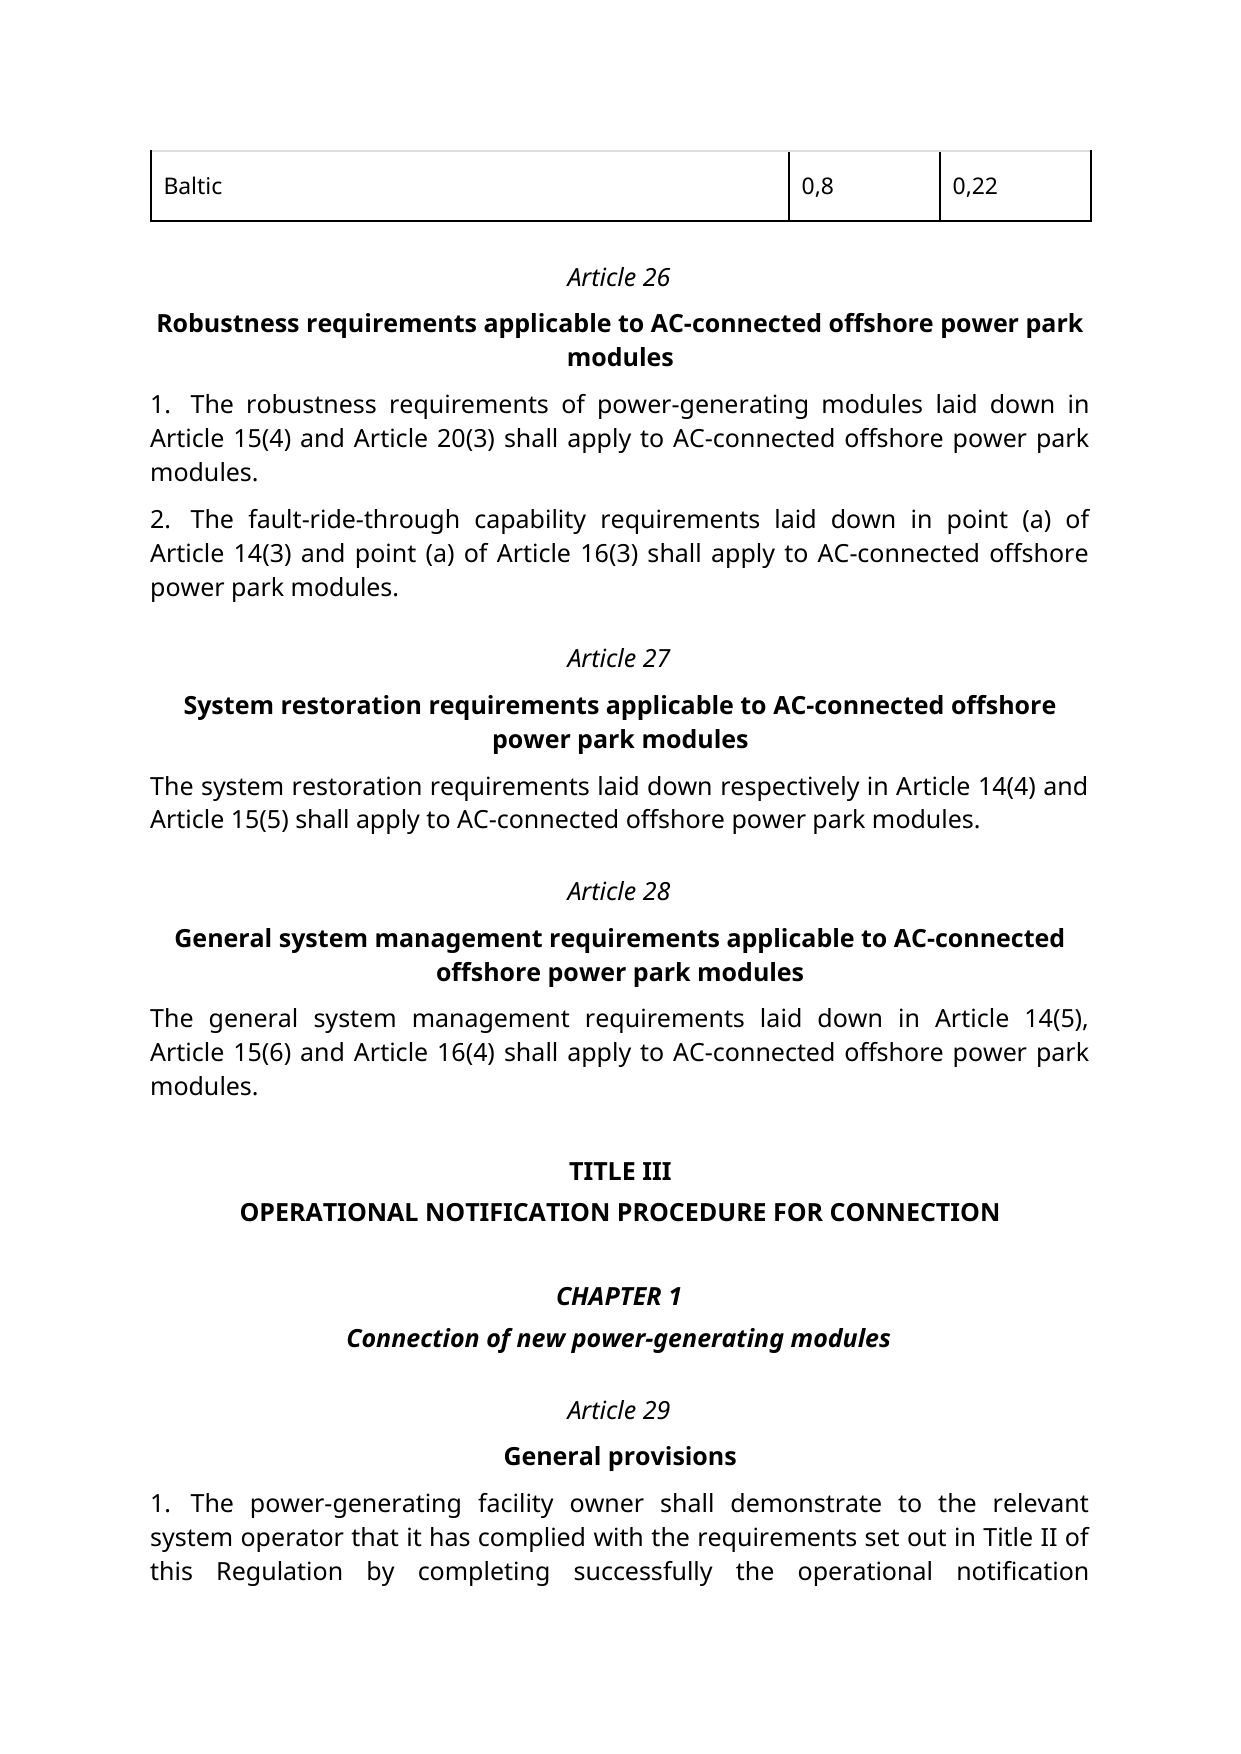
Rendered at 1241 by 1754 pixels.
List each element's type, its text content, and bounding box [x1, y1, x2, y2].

text Article 28 [150, 874, 1090, 908]
text 1. The robustness requirements of power-generating modules laid down in Article 15(4) and Article 20(3) shall apply to AC-connected offshore power park modules. [150, 387, 1090, 489]
text 2. The fault-ride-through capability requirements laid down in point (a) of Article 14(3) and point (a) of Article 16(3) shall apply to AC-connected offshore power park modules. [150, 501, 1090, 603]
text Article 29 [150, 1392, 1090, 1427]
text Article 27 [150, 641, 1090, 675]
text Article 26 [150, 259, 1090, 293]
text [150, 1486, 1090, 1588]
text Connection of new power-generating modules [150, 1321, 1090, 1355]
table_cell 0,8 [790, 152, 939, 220]
text The system restoration requirements laid down respectively in Article 14(4) and Article 15(5) shall apply to AC-connected offshore power park modules. [150, 768, 1090, 836]
text The general system management requirements laid down in Article 14(5), Article 15(6) and Article 16(4) shall apply to AC-connected offshore power park modules. [150, 1001, 1090, 1103]
text CHAPTER 1 [150, 1279, 1090, 1313]
text System restoration requirements applicable to AC-connected offshore power park modules [150, 687, 1090, 756]
table_cell 0,22 [941, 152, 1090, 220]
text TITLE III [150, 1153, 1090, 1187]
text Robustness requirements applicable to AC-connected offshore power park modules [150, 306, 1090, 374]
table_cell Baltic [152, 152, 788, 220]
text OPERATIONAL NOTIFICATION PROCEDURE FOR CONNECTION [150, 1195, 1090, 1229]
text General system management requirements applicable to AC-connected offshore power park modules [150, 920, 1090, 988]
text General provisions [150, 1439, 1090, 1473]
